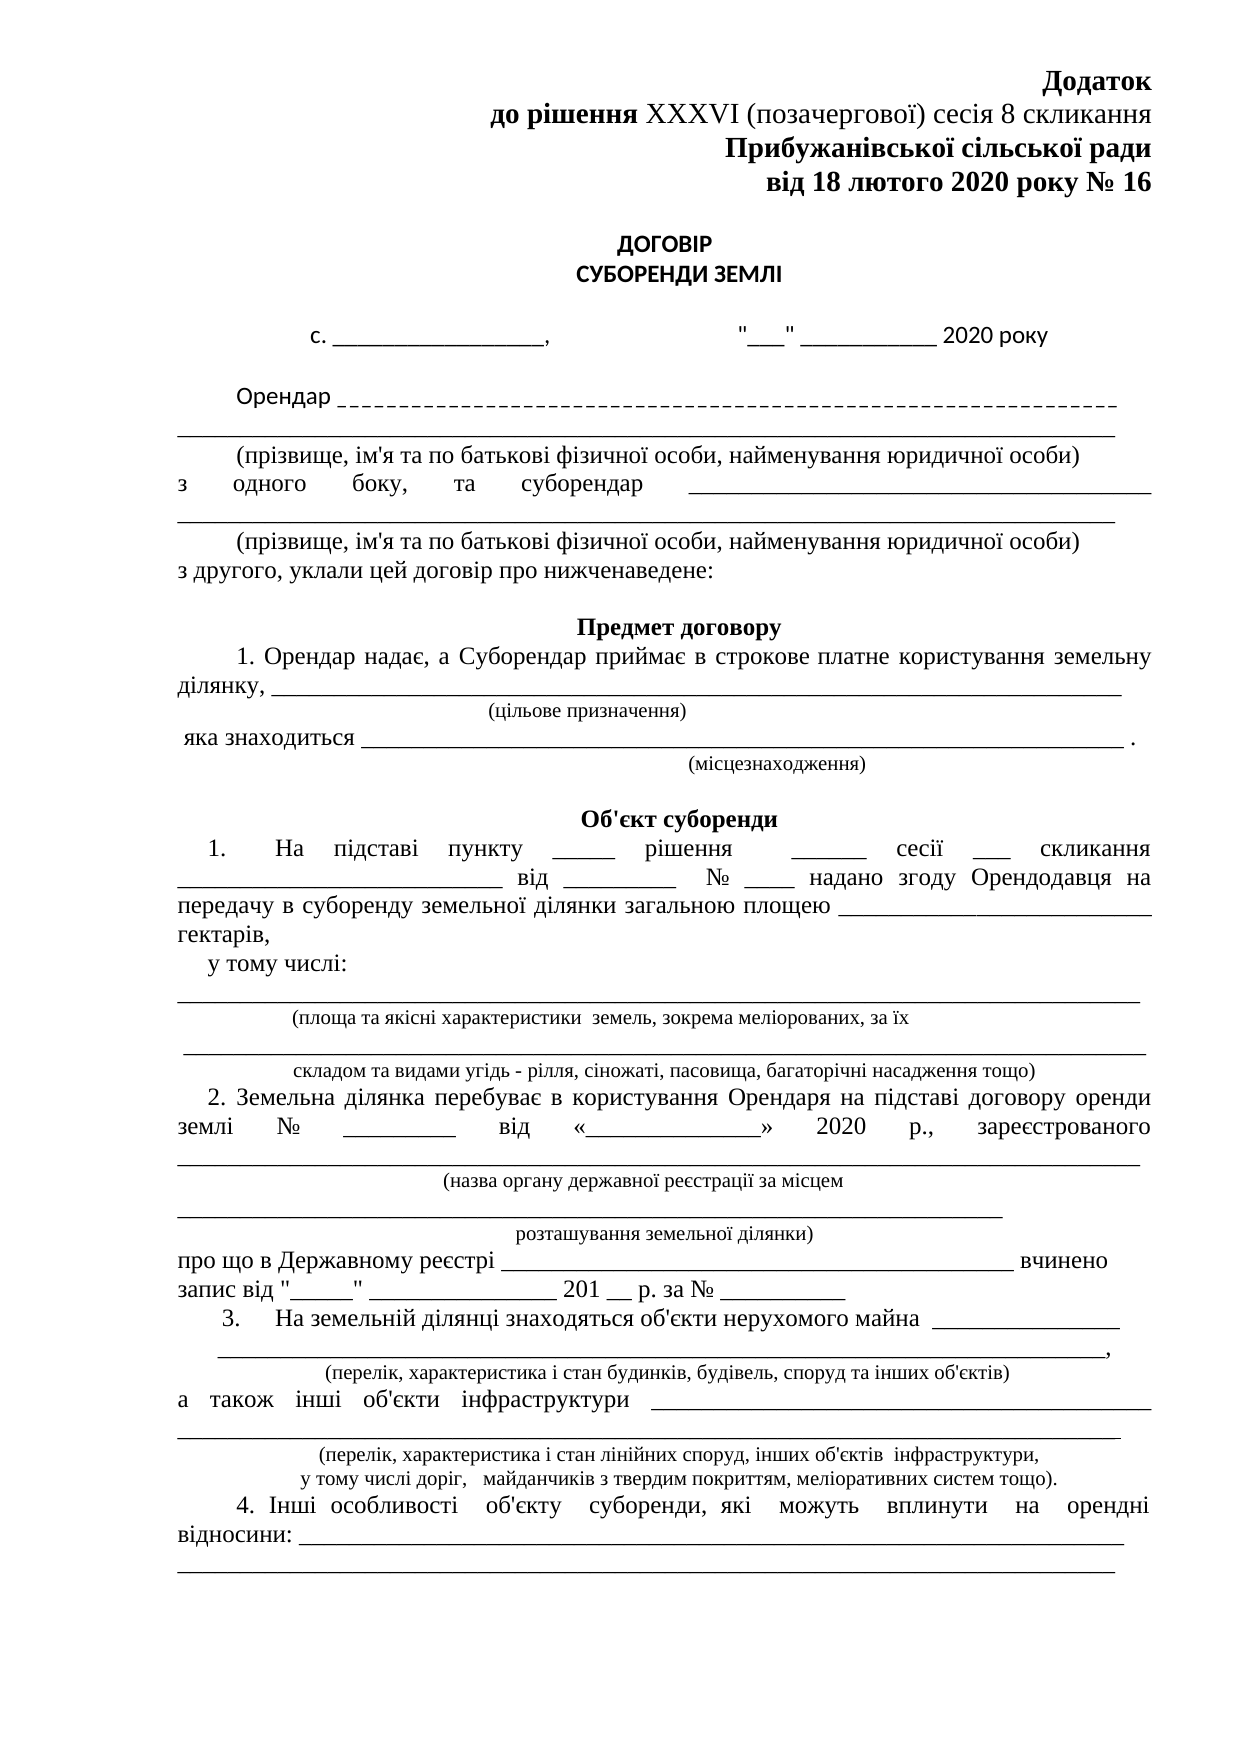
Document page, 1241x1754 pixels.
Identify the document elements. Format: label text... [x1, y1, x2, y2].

text 1. Орендар надає, а Суборендар приймає в строкове платне користування земельну ділянку, ____________________________________________________________________ [177, 641, 1152, 698]
text (прізвище, ім'я та по батькові фізичної особи, найменування юридичної особи) [177, 526, 1152, 555]
text Орендар _______________________________________________________________ [177, 380, 1152, 411]
text Прибужанівської сільської ради від 18 лютого 2020 року № 16 [177, 130, 766, 197]
text про що в Державному реєстрі _________________________________________ вчинено [177, 1245, 1152, 1274]
text _______________________________________________________________________, [177, 1332, 1152, 1360]
list _____________________________________________________________________________ [177, 977, 1152, 1005]
text Предмет договору [177, 612, 1152, 641]
text 4. Інші особливості об'єкту суборенди, які можуть вплинути на орендні відносини: __________________________________________________________________ [177, 1490, 1152, 1547]
text Додаток до рішення ХХXVІ (позачергової) сесія 8 скликання [177, 63, 1152, 130]
text (перелік, характеристика і стан лінійних споруд, інших об'єктів інфраструктури, [177, 1442, 1152, 1466]
text ДОГОВІР [177, 228, 1152, 258]
text Об'єкт суборенди [177, 804, 1152, 833]
text с. _________________, "___" ___________ 2020 року [177, 319, 1152, 350]
text у тому числі доріг, майданчиків з твердим покриттям, меліоративних систем тощо). [177, 1466, 1152, 1490]
text (місцезнаходження) [177, 751, 1152, 775]
text розташування земельної ділянки) [177, 1221, 1152, 1245]
text СУБОРЕНДИ ЗЕМЛІ [177, 258, 1152, 289]
text з другого, уклали цей договір про нижченаведене: [177, 555, 1152, 583]
text яка знаходиться _____________________________________________________________ . [177, 722, 1152, 751]
list у тому числі: [207, 948, 1152, 977]
text ___________________________________________________________________________ [177, 411, 1152, 440]
text _____________________________________________________________________________ складом та видами угідь - рілля, сіножаті, пасовища, багаторічні насадження тощо) [177, 1029, 1152, 1082]
text запис від "_____" _______________ 201 __ р. за № __________ [177, 1274, 1152, 1303]
text (цільове призначення) [177, 698, 1152, 722]
text з одного боку, та суборендар _____________________________________ ___________________________________________________________________________ [177, 468, 1152, 526]
list Земельна ділянка перебуває в користування Орендаря на підставі договору оренди землі № _________ від «______________» 2020 р., зареєстрованого _____________________________________________________________________________ (назва органу державної реєстрації за місцем [177, 1082, 1152, 1192]
text ___________________________________________________________________________ [177, 1547, 1152, 1576]
text (перелік, характеристика і стан будинків, будівель, споруд та інших об'єктів) [177, 1360, 1152, 1384]
text __________________________________________________________________ [177, 1192, 1152, 1221]
list На земельній ділянці знаходяться об'єкти нерухомого майна _______________ [177, 1303, 1152, 1332]
text а також інші об'єкти інфраструктури ________________________________________ ___________________________________________________________________________ [177, 1384, 1152, 1442]
text (площа та якісні характеристики земель, зокрема меліорованих, за їх [177, 1005, 1152, 1029]
text (прізвище, ім'я та по батькові фізичної особи, найменування юридичної особи) [177, 440, 1152, 468]
list На підставі пункту _____ рішення ______ сесії ___ скликання __________________________ від _________ № ____ надано згоду Орендодавця на передачу в суборенду земельної ділянки загальною площею _________________________ гектарів, [177, 833, 1152, 948]
